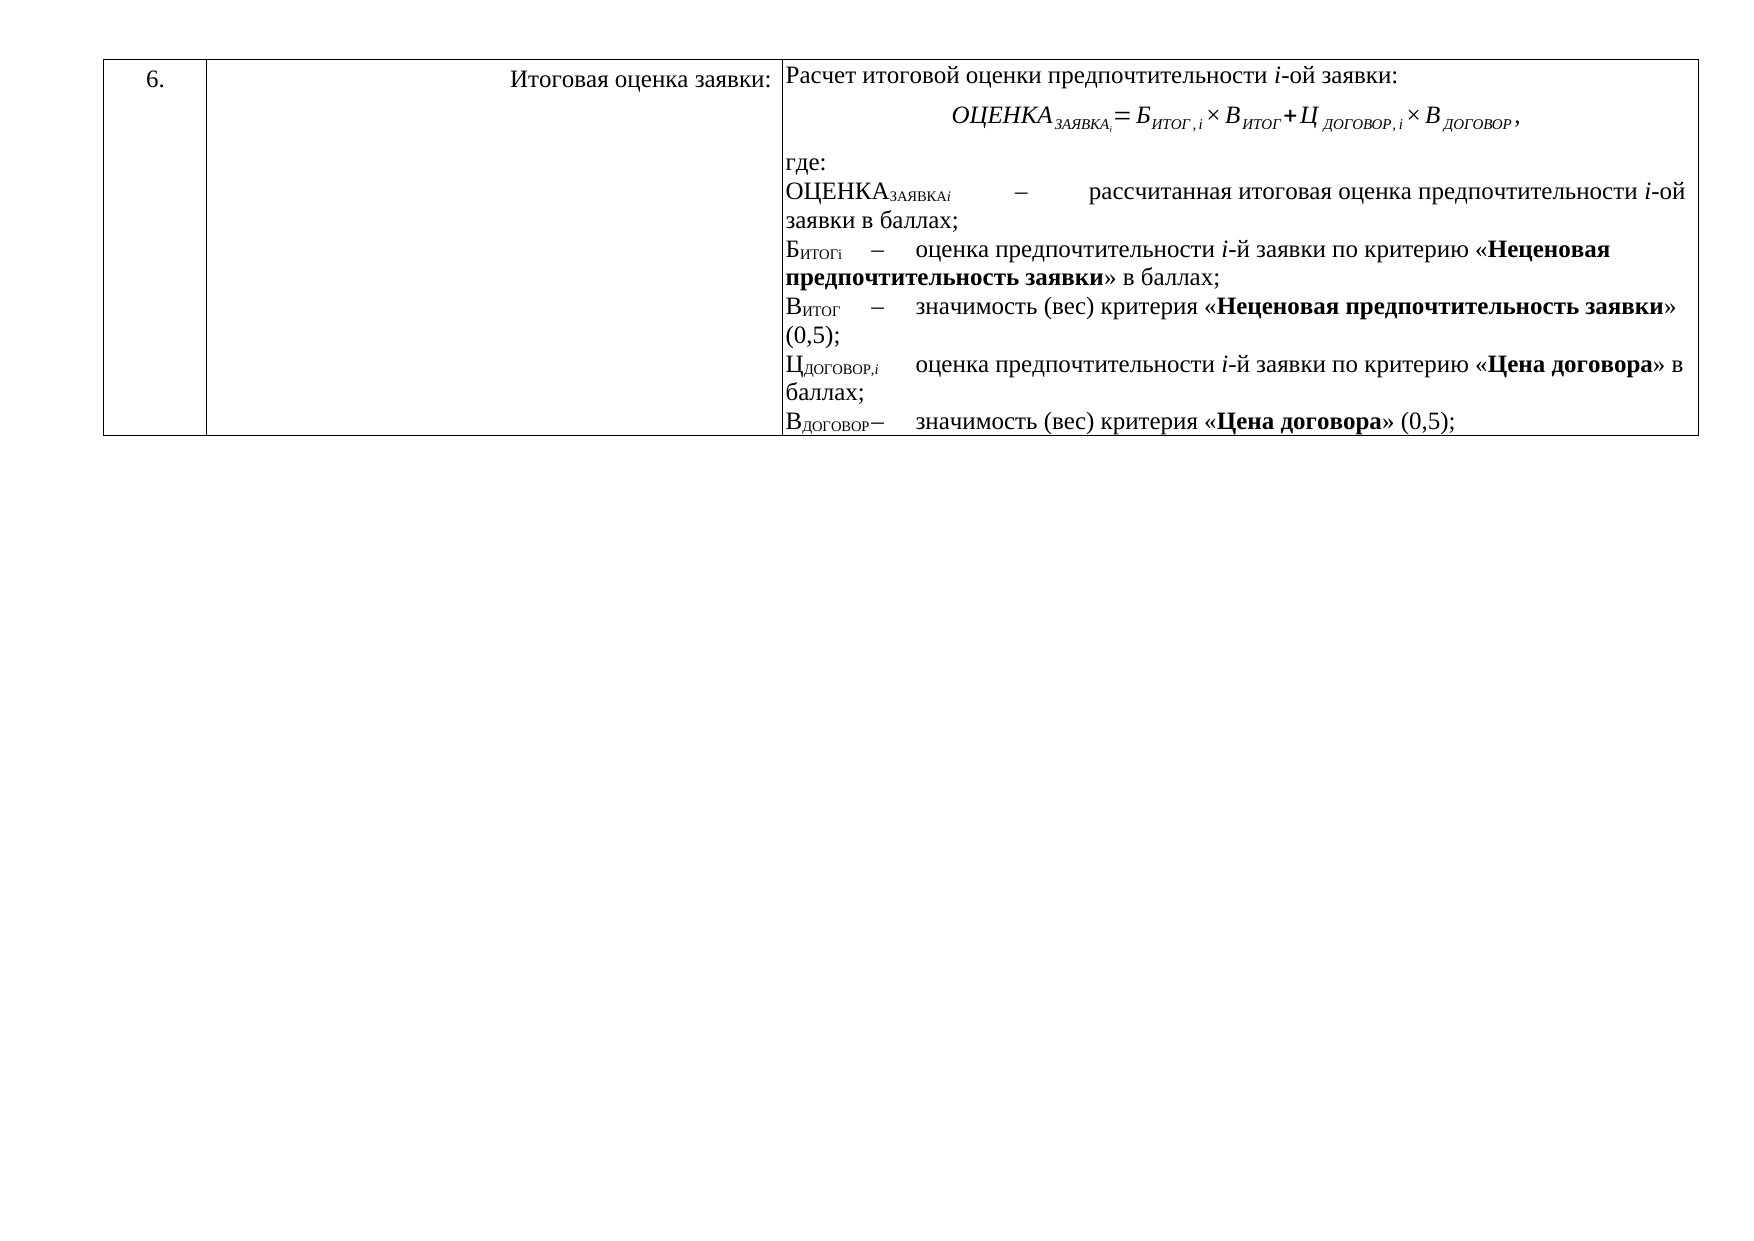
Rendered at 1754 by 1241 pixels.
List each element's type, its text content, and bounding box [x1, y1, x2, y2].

table_cell Расчет итоговой оценки предпочтительности i-ой заявки: где: ОЦЕНКАЗАЯВКАi – рассчитанная итоговая оценка предпочтительности i-ой заявки в баллах; БИТОГi – оценка предпочтительности i-й заявки по критерию «Неценовая предпочтительность заявки» в баллах; ВИТОГ – значимость (вес) критерия «Неценовая предпочтительность заявки» (0,5); ЦДОГОВОР,i оценка предпочтительности i-й заявки по критерию «Цена договора» в баллах; ВДОГОВОР – значимость (вес) критерия «Цена договора» (0,5); [783, 60, 1698, 435]
table_cell Итоговая оценка заявки: [207, 60, 782, 435]
table_cell 6. [104, 60, 206, 435]
